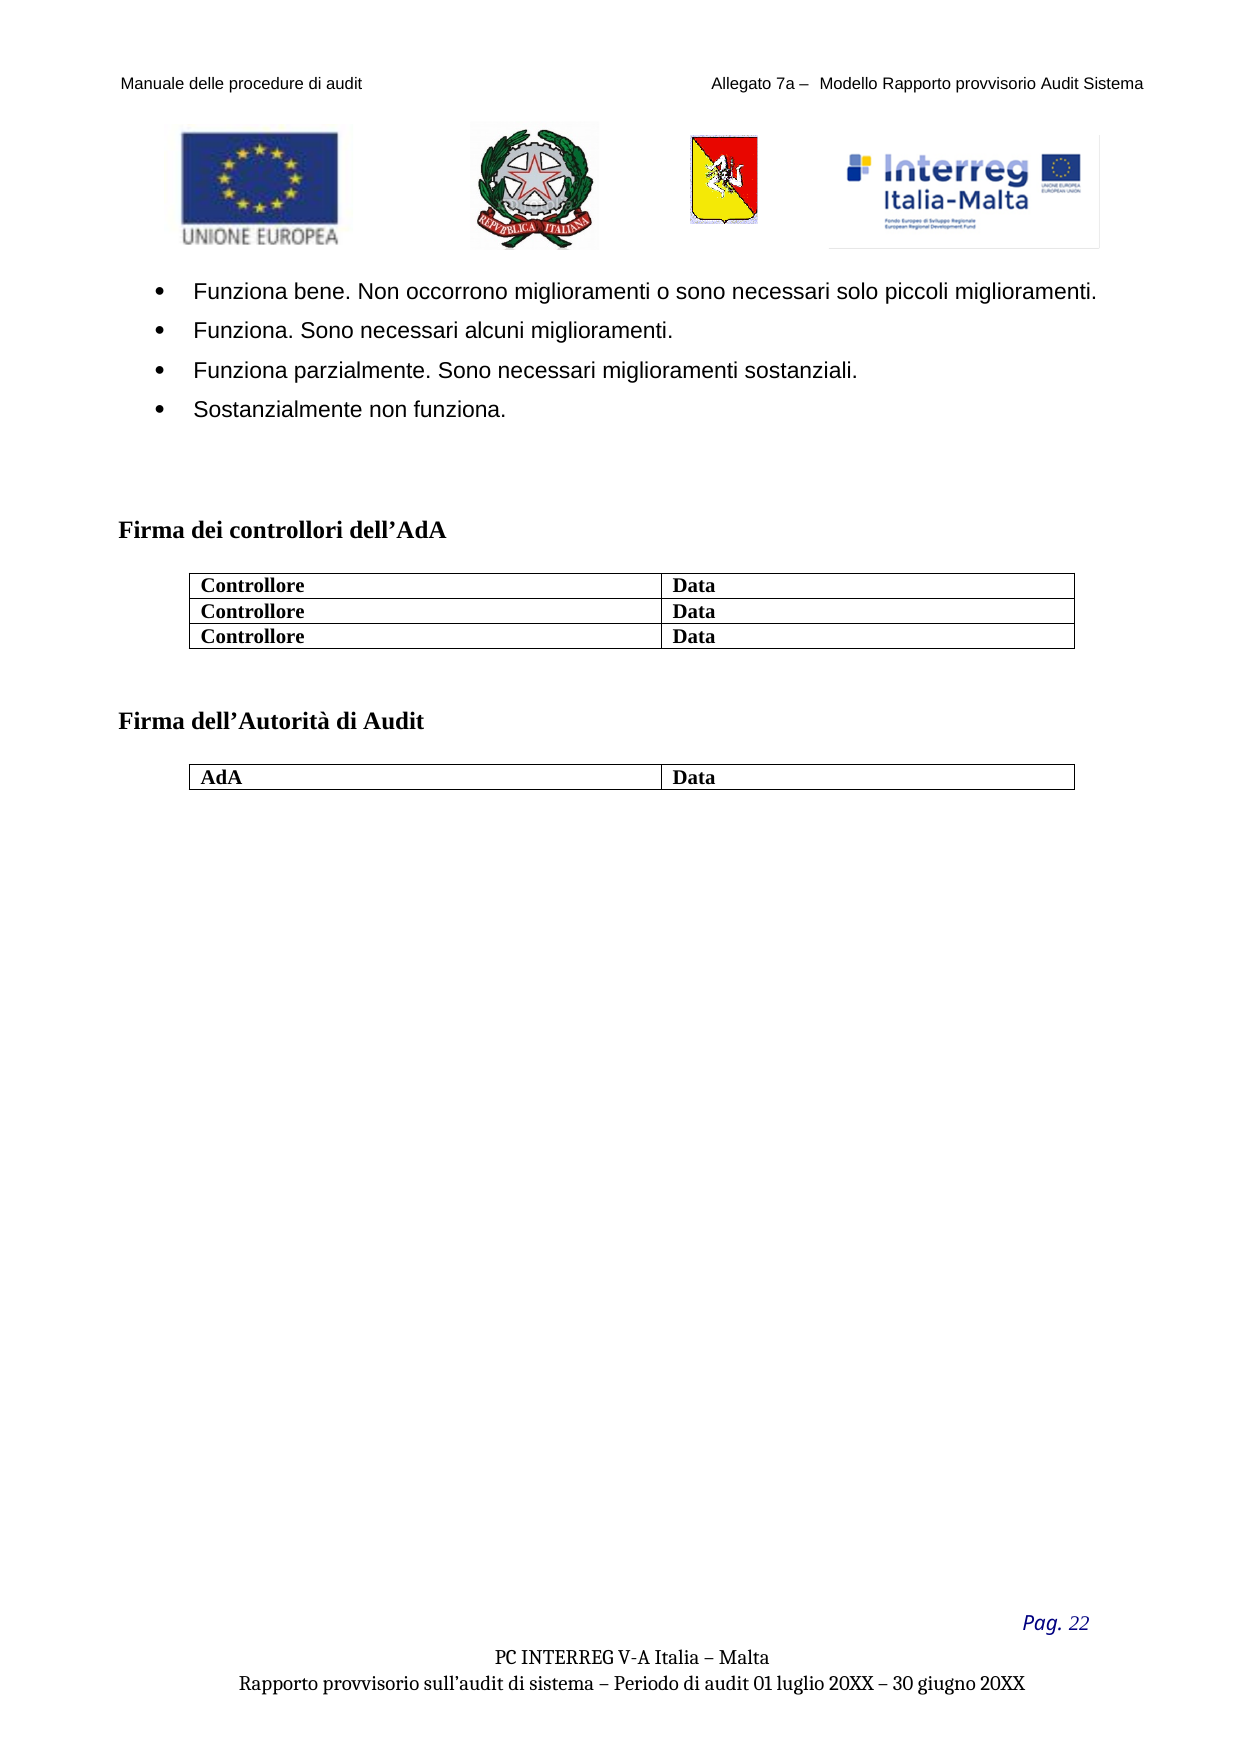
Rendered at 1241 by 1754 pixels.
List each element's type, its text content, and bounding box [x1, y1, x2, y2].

picture [164, 124, 354, 250]
text Firma dell’Autorità di Audit [118, 706, 1146, 735]
picture [828, 135, 1100, 250]
table_header Data [662, 574, 1074, 597]
picture [690, 135, 758, 224]
list Sostanzialmente non funziona. [156, 396, 1146, 423]
list Funziona bene. Non occorrono miglioramenti o sono necessari solo piccoli miglioramenti. [156, 278, 1146, 304]
picture [469, 121, 600, 250]
list Funziona. Sono necessari alcuni miglioramenti. [156, 317, 1146, 344]
table_header AdA [190, 765, 661, 789]
table_cell Controllore [190, 624, 661, 648]
table_cell Data [662, 624, 1074, 648]
table_cell Controllore [190, 599, 661, 623]
table_cell Data [662, 599, 1074, 623]
table_header Controllore [190, 574, 661, 597]
text Firma dei controllori dell’AdA [118, 515, 1146, 544]
table_header Data [662, 765, 1074, 789]
list Funziona parzialmente. Sono necessari miglioramenti sostanziali. [156, 357, 1146, 383]
